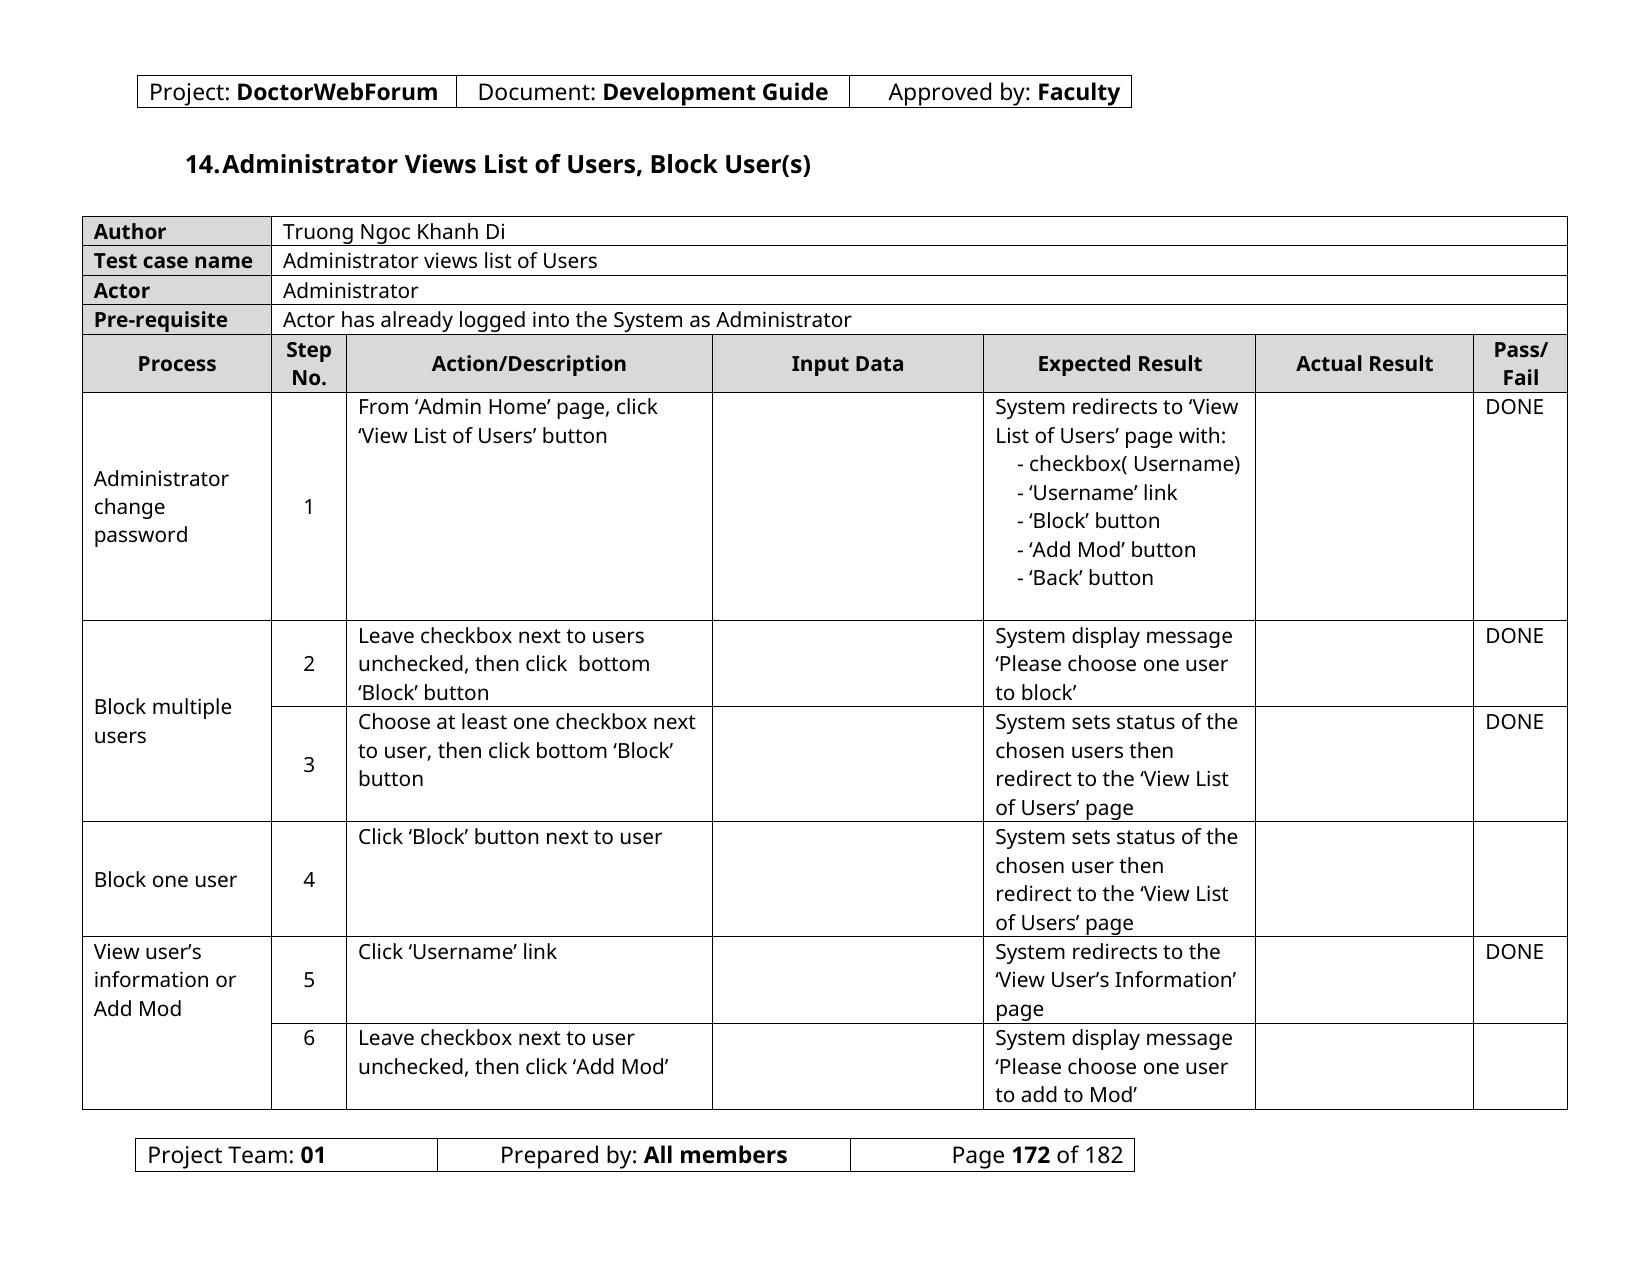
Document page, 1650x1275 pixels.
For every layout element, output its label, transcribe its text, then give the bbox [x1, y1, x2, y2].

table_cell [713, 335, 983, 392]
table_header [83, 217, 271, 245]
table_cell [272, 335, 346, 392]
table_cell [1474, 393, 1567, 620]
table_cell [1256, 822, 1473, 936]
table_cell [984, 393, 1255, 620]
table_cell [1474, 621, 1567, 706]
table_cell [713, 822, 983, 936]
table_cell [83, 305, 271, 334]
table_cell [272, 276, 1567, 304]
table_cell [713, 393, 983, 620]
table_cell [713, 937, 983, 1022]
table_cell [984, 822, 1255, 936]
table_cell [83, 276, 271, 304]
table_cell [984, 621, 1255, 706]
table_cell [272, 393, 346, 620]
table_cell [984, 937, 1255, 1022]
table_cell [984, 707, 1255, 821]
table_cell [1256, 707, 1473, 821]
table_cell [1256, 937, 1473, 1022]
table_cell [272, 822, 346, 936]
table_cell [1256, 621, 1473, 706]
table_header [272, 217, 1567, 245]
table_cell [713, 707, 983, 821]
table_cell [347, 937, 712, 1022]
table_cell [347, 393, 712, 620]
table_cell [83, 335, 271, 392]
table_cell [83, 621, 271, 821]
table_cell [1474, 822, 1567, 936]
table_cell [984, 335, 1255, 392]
subtitle Administrator Views List of Users, Block User(s) [184, 147, 1503, 181]
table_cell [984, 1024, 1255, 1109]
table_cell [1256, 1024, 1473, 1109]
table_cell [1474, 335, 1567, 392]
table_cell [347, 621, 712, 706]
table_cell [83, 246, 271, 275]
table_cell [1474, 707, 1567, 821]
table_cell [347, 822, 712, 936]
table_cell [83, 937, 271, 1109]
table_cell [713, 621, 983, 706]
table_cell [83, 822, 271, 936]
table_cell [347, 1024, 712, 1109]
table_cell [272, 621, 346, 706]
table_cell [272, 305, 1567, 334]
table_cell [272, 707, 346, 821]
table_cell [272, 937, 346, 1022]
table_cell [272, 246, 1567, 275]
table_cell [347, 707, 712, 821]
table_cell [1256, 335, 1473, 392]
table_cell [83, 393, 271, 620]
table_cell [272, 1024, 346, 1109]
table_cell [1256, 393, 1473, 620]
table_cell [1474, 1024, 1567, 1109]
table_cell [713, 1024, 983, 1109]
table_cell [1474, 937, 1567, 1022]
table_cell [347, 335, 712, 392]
